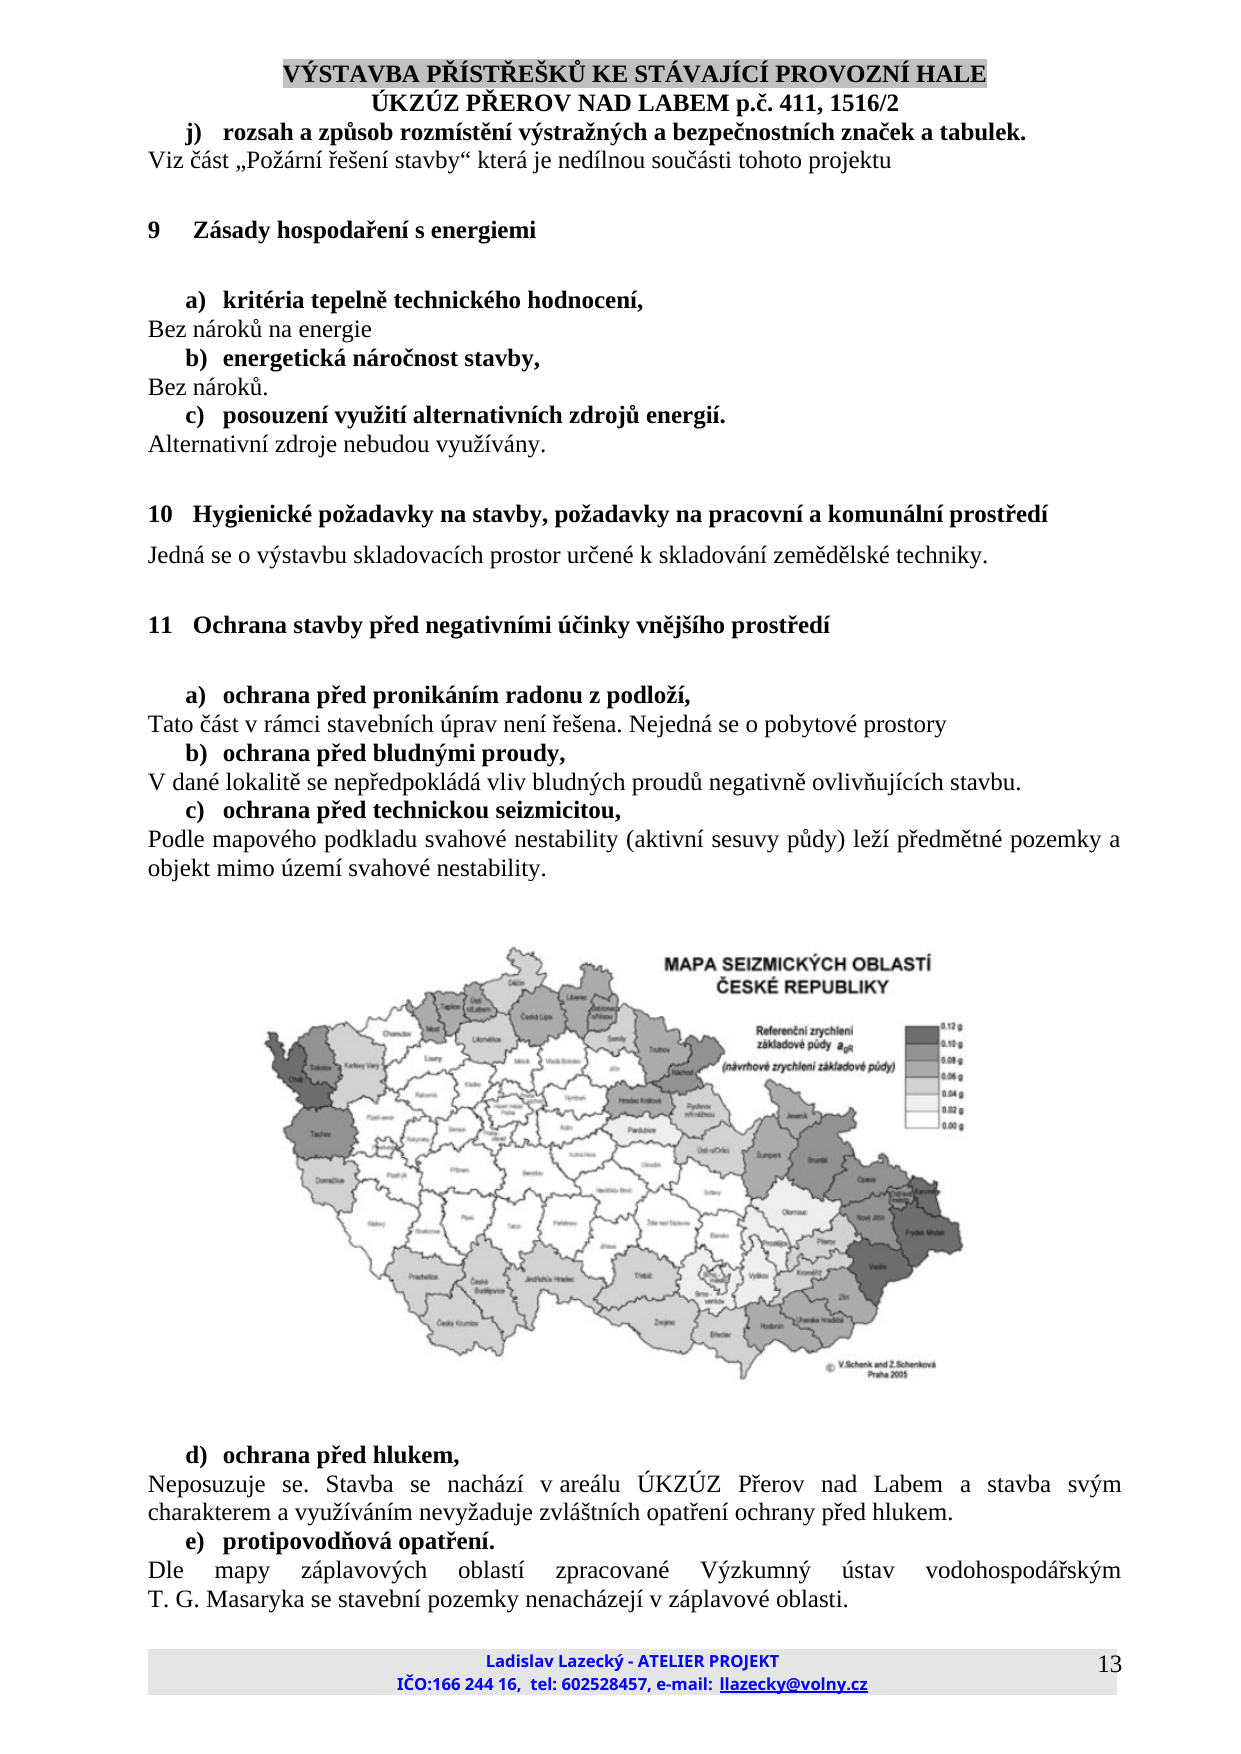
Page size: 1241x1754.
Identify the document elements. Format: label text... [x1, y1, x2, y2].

text Bez nároků na energie [148, 314, 1122, 343]
text Neposuzuje se. Stavba se nachází v areálu ÚKZÚZ Přerov nad Labem a stavba svým charakterem a využíváním nevyžaduje zvláštních opatření ochrany před hlukem. [148, 1469, 1122, 1526]
subtitle Ochrana stavby před negativními účinky vnějšího prostředí [148, 610, 1122, 639]
list energetická náročnost stavby, [185, 343, 1122, 372]
text Tato část v rámci stavebních úprav není řešena. Nejedná se o pobytové prostory [148, 709, 1122, 738]
picture [221, 881, 1011, 1440]
list ochrana před hlukem, [185, 1440, 1122, 1469]
text V dané lokalitě se nepředpokládá vliv bludných proudů negativně ovlivňujících stavbu. [148, 767, 1122, 795]
text Podle mapového podkladu svahové nestability (aktivní sesuvy půdy) leží předmětné pozemky a objekt mimo území svahové nestability. [148, 824, 1122, 882]
text Alternativní zdroje nebudou využívány. [148, 429, 1122, 458]
list ochrana před pronikáním radonu z podloží, [185, 680, 1122, 709]
list posouzení využití alternativních zdrojů energií. [185, 400, 1122, 429]
list kritéria tepelně technického hodnocení, [185, 285, 1122, 314]
subtitle Zásady hospodaření s energiemi [148, 215, 1122, 244]
list ochrana před bludnými proudy, [185, 738, 1122, 767]
text Dle mapy záplavových oblastí zpracované Výzkumný ústav vodohospodářským T. G. Masaryka se stavební pozemky nenacházejí v záplavové oblasti. [148, 1555, 1122, 1612]
list ochrana před technickou seizmicitou, [185, 795, 1122, 824]
subtitle Hygienické požadavky na stavby, požadavky na pracovní a komunální prostředí [148, 499, 1122, 528]
text Bez nároků. [148, 372, 1122, 400]
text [148, 145, 1122, 174]
list rozsah a způsob rozmístění výstražných a bezpečnostních značek a tabulek. [185, 117, 1122, 145]
text Jedná se o výstavbu skladovacích prostor určené k skladování zemědělské techniky. [148, 540, 1122, 569]
list protipovodňová opatření. [185, 1526, 1122, 1555]
